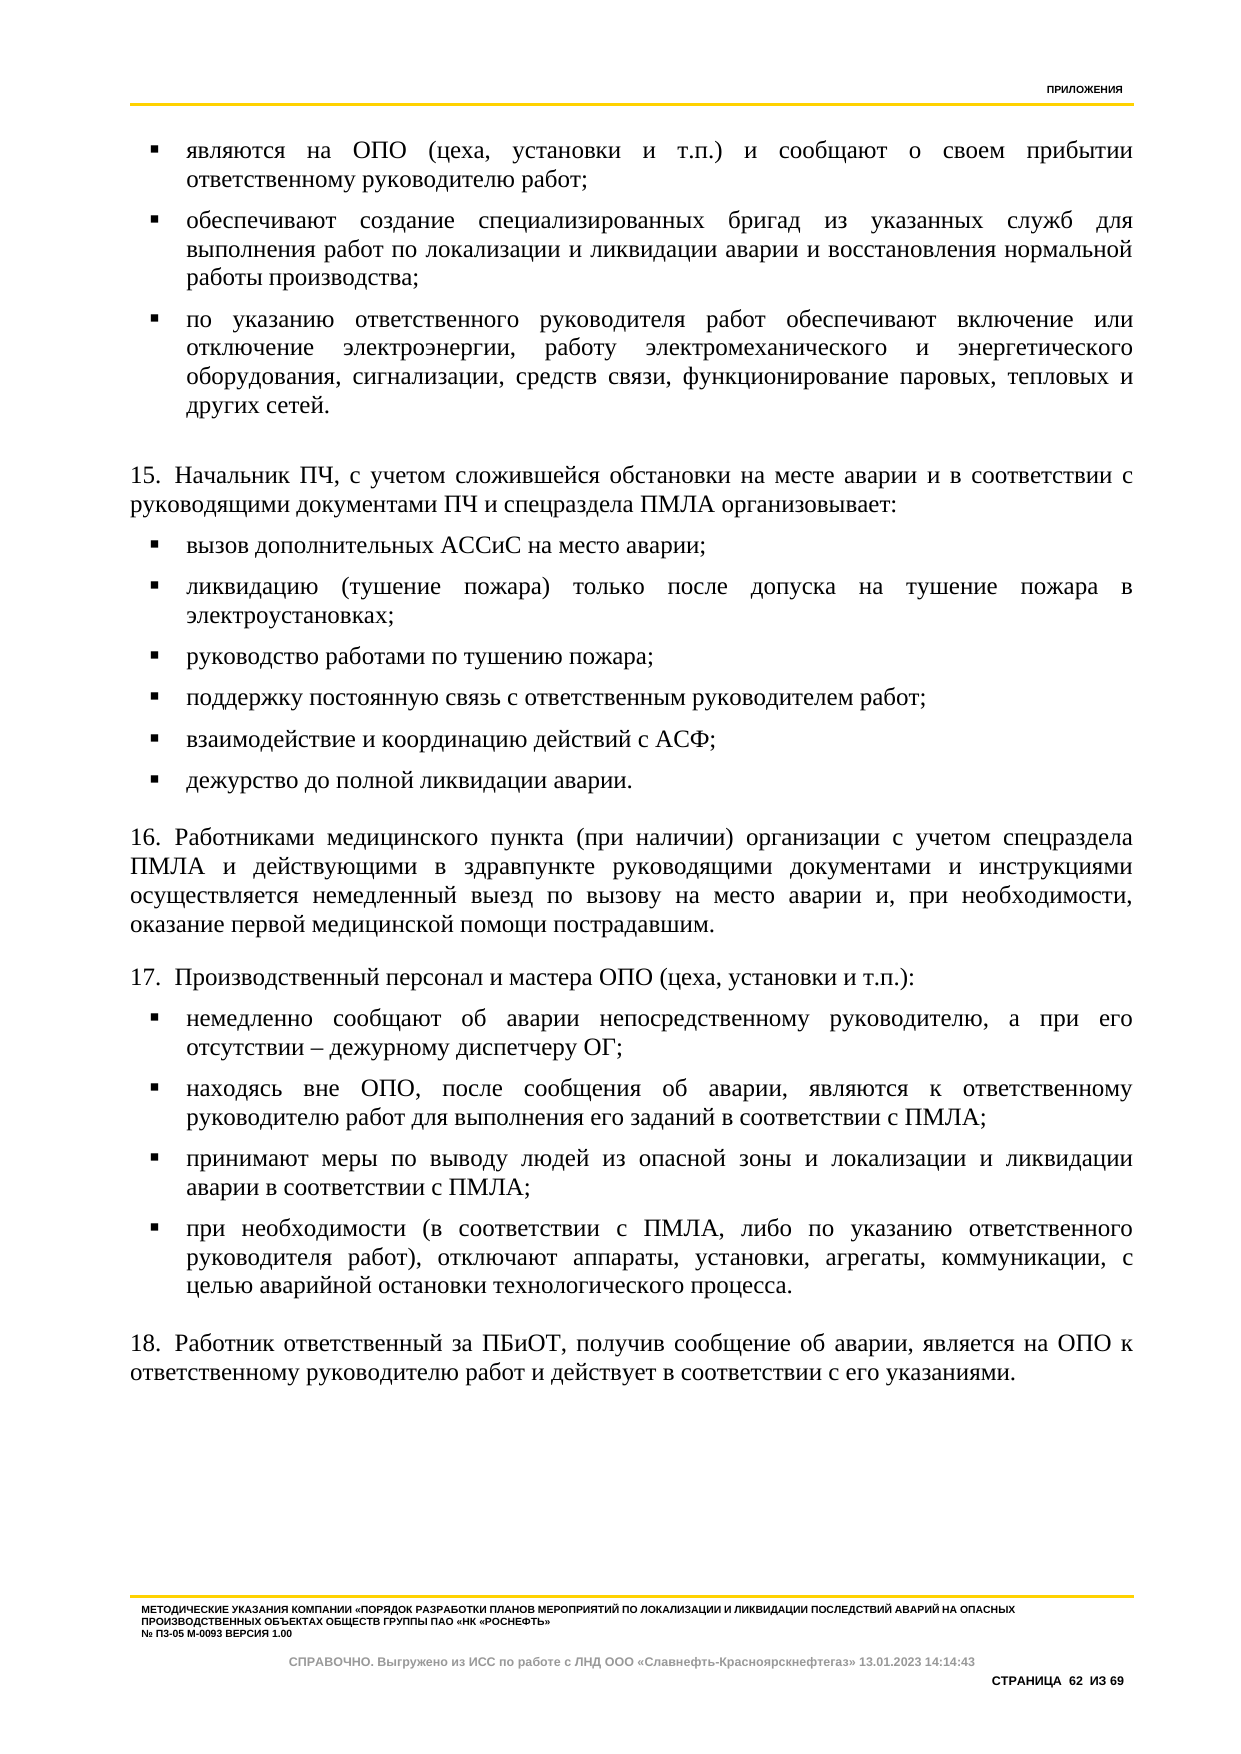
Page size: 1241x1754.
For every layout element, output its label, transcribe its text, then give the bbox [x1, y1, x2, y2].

text принимают меры по выводу людей из опасной зоны и локализации и ликвидации аварии в соответствии с ПМЛА; [149, 1143, 1134, 1200]
list Работник ответственный за ПБиОТ, получив сообщение об аварии, является на ОПО к ответственному руководителю работ и действует в соответствии с его указаниями. [130, 1328, 1134, 1385]
text при необходимости (в соответствии с ПМЛА, либо по указанию ответственного руководителя работ), отключают аппараты, установки, агрегаты, коммуникации, с целью аварийной остановки технологического процесса. [149, 1213, 1134, 1299]
text немедленно сообщают об аварии непосредственному руководителю, а при его отсутствии – дежурному диспетчеру ОГ; [149, 1003, 1134, 1060]
list Работниками медицинского пункта (при наличии) организации с учетом спецраздела ПМЛА и действующими в здравпункте руководящими документами и инструкциями осуществляется немедленный выезд по вызову на место аварии и, при необходимости, оказание первой медицинской помощи пострадавшим. [130, 822, 1134, 937]
text вызов дополнительных АССиС на место аварии; [149, 530, 1134, 559]
text обеспечивают создание специализированных бригад из указанных служб для выполнения работ по локализации и ликвидации аварии и восстановления нормальной работы производства; [149, 205, 1134, 291]
text руководство работами по тушению пожара; [149, 641, 1134, 670]
text находясь вне ОПО, после сообщения об аварии, являются к ответственному руководителю работ для выполнения его заданий в соответствии с ПМЛА; [149, 1073, 1134, 1130]
text поддержку постоянную связь с ответственным руководителем работ; [149, 682, 1134, 711]
text являются на ОПО (цеха, установки и т.п.) и сообщают о своем прибытии ответственному руководителю работ; [149, 135, 1134, 192]
text взаимодействие и координацию действий с АСФ; [149, 724, 1134, 752]
text дежурство до полной ликвидации аварии. [149, 765, 1134, 794]
list Производственный персонал и мастера ОПО (цеха, установки и т.п.): [130, 962, 1134, 990]
text ликвидацию (тушение пожара) только после допуска на тушение пожара в электроустановках; [149, 571, 1134, 629]
list Начальник ПЧ, с учетом сложившейся обстановки на месте аварии и в соответствии с руководящими документами ПЧ и спецраздела ПМЛА организовывает: [130, 460, 1134, 517]
text по указанию ответственного руководителя работ обеспечивают включение или отключение электроэнергии, работу электромеханического и энергетического оборудования, сигнализации, средств связи, функционирование паровых, тепловых и других сетей. [149, 304, 1134, 419]
